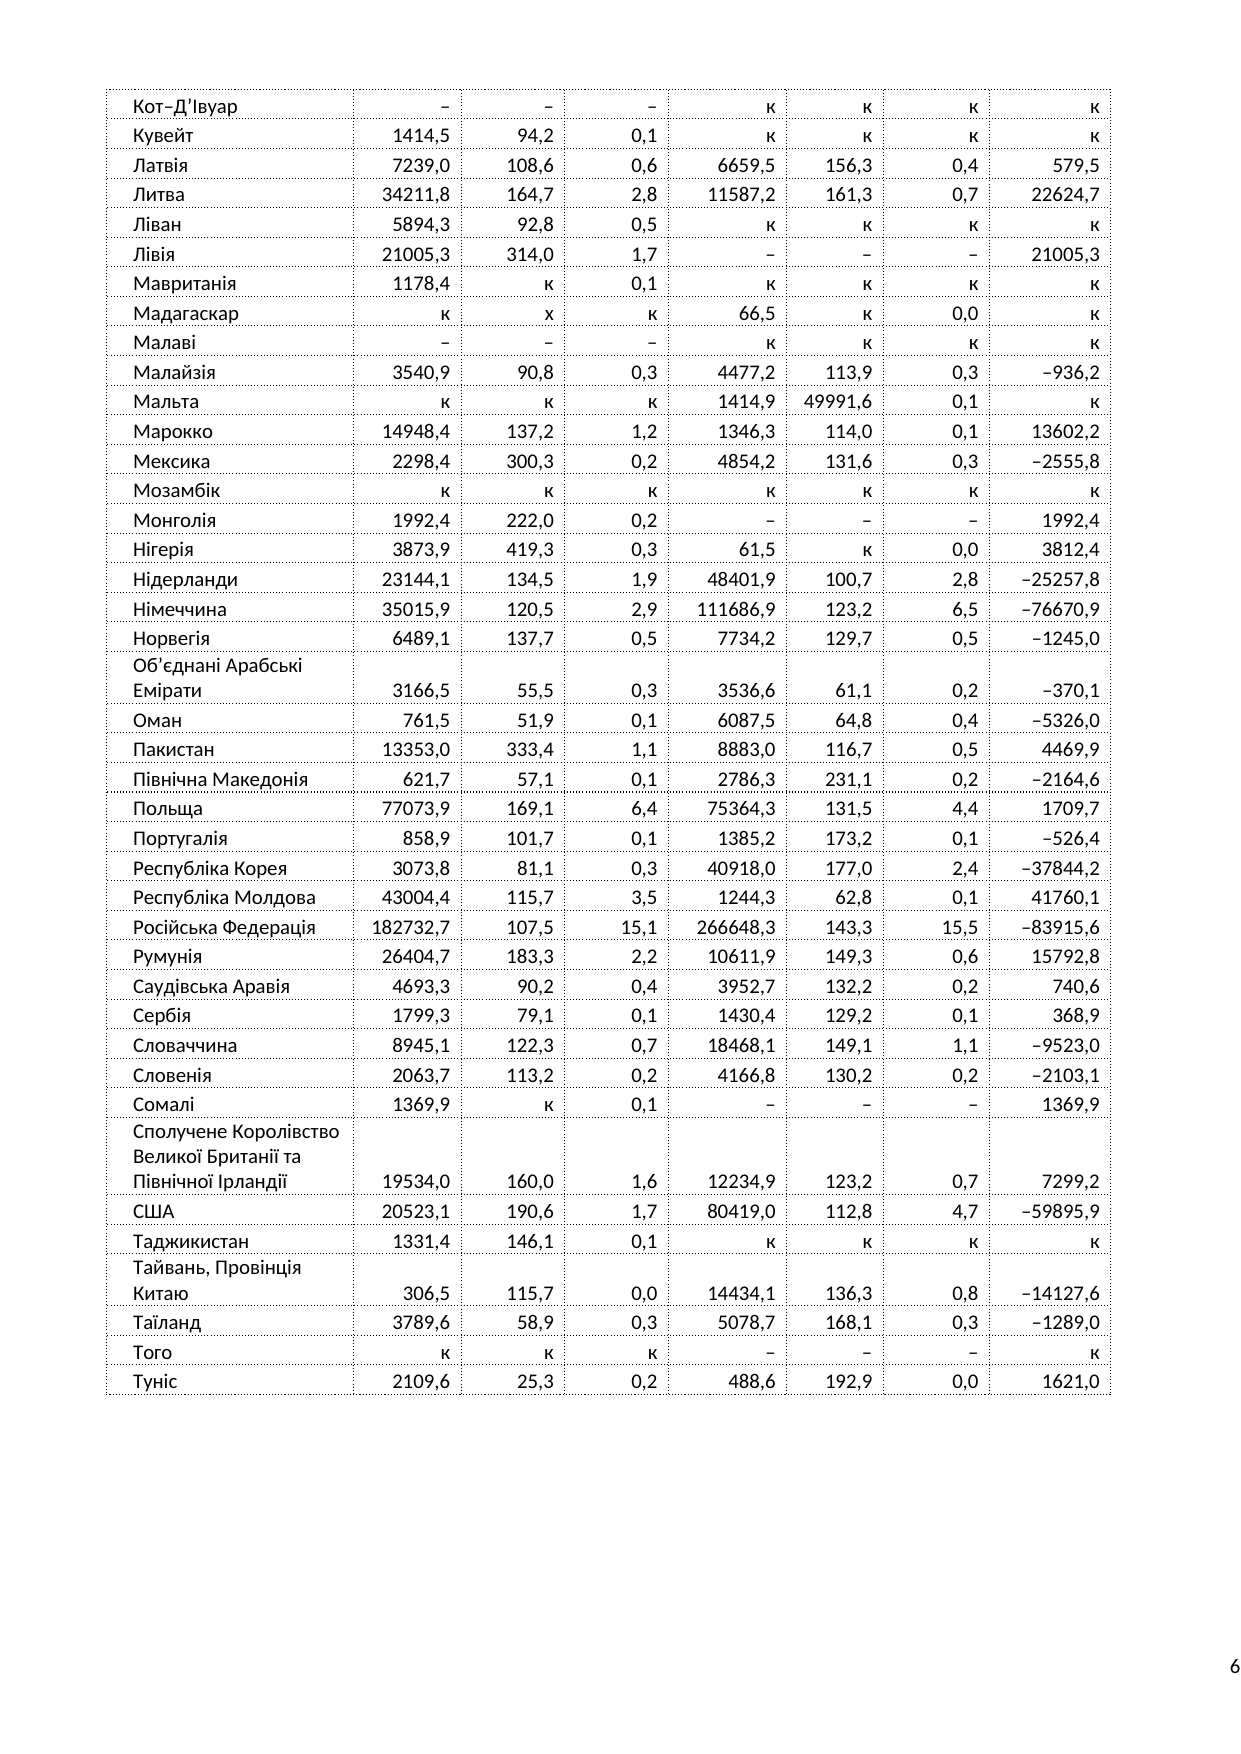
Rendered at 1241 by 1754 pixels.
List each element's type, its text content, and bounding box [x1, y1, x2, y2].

table_cell –14127,6 [990, 1253, 1111, 1305]
table_cell 160,0 [461, 1117, 565, 1194]
table_cell 2,8 [883, 562, 989, 592]
table_cell к [787, 89, 883, 118]
table_cell 43004,4 [354, 880, 461, 910]
table_cell 143,3 [787, 910, 883, 939]
table_cell 137,2 [461, 414, 565, 444]
table_cell 131,5 [787, 791, 883, 821]
table_cell – [461, 89, 565, 118]
table_cell 488,6 [669, 1364, 787, 1394]
table_cell к [669, 473, 787, 503]
table_cell 0,6 [565, 148, 668, 177]
table_cell 0,3 [883, 444, 989, 473]
table_cell 1369,9 [354, 1087, 461, 1117]
table_cell 6659,5 [669, 148, 787, 177]
table_cell – [787, 503, 883, 532]
table_cell 4477,2 [669, 355, 787, 384]
table_cell 1244,3 [669, 880, 787, 910]
table_cell 0,1 [883, 414, 989, 444]
table_cell 6087,5 [669, 703, 787, 732]
table_cell 2,2 [565, 939, 668, 969]
table_cell к [883, 266, 989, 296]
table_cell 0,1 [565, 999, 668, 1028]
table_cell к [787, 473, 883, 503]
table_cell Мозамбік [107, 473, 354, 503]
table_cell 2,8 [565, 178, 668, 207]
table_cell 0,4 [883, 148, 989, 177]
table_cell 35015,9 [354, 592, 461, 621]
table_cell 14948,4 [354, 414, 461, 444]
table_cell к [990, 266, 1111, 296]
table_cell 0,1 [565, 1224, 668, 1253]
table_cell 90,2 [461, 969, 565, 998]
table_cell 1385,2 [669, 821, 787, 851]
table_cell 740,6 [990, 969, 1111, 998]
table_cell Пакистан [107, 732, 354, 762]
table_cell 173,2 [787, 821, 883, 851]
table_cell 2,9 [565, 592, 668, 621]
table_cell 112,8 [787, 1194, 883, 1224]
table_cell 190,6 [461, 1194, 565, 1224]
table_cell США [107, 1194, 354, 1224]
table_cell 761,5 [354, 703, 461, 732]
table_cell 5078,7 [669, 1305, 787, 1335]
table_cell к [354, 473, 461, 503]
table_cell 80419,0 [669, 1194, 787, 1224]
table_cell к [461, 385, 565, 414]
table_cell 146,1 [461, 1224, 565, 1253]
table_cell 115,7 [461, 1253, 565, 1305]
table_cell 115,7 [461, 880, 565, 910]
table_cell 15,5 [883, 910, 989, 939]
table_cell 136,3 [787, 1253, 883, 1305]
table_cell к [883, 89, 989, 118]
table_cell к [883, 1224, 989, 1253]
table_cell к [883, 118, 989, 148]
table_cell к [354, 1335, 461, 1364]
table_cell 94,2 [461, 118, 565, 148]
table_cell 61,1 [787, 651, 883, 703]
table_cell 0,1 [565, 266, 668, 296]
table_cell 114,0 [787, 414, 883, 444]
table_cell 0,3 [565, 355, 668, 384]
table_cell – [787, 237, 883, 266]
table_cell Саудівська Аравія [107, 969, 354, 998]
table_cell 81,1 [461, 851, 565, 880]
table_cell Мексика [107, 444, 354, 473]
table_cell Румунія [107, 939, 354, 969]
table_cell к [883, 473, 989, 503]
table_cell 0,1 [883, 821, 989, 851]
table_cell х [461, 296, 565, 325]
table_cell 0,7 [883, 1117, 989, 1194]
table_cell 1992,4 [990, 503, 1111, 532]
table_cell Латвія [107, 148, 354, 177]
table_cell 8945,1 [354, 1028, 461, 1058]
table_cell 149,3 [787, 939, 883, 969]
table_cell Таїланд [107, 1305, 354, 1335]
table_cell 13353,0 [354, 732, 461, 762]
table_cell 333,4 [461, 732, 565, 762]
table_cell Сербія [107, 999, 354, 1028]
table_cell 1621,0 [990, 1364, 1111, 1394]
table_cell 0,1 [565, 703, 668, 732]
table_cell 2786,3 [669, 762, 787, 791]
table_cell 169,1 [461, 791, 565, 821]
table_cell –2555,8 [990, 444, 1111, 473]
table_cell – [787, 1087, 883, 1117]
table_cell 113,2 [461, 1058, 565, 1087]
table_cell 0,8 [883, 1253, 989, 1305]
table_cell Малаві [107, 325, 354, 355]
table_cell 6,5 [883, 592, 989, 621]
table_cell 182732,7 [354, 910, 461, 939]
table_cell 15,1 [565, 910, 668, 939]
table_cell 20523,1 [354, 1194, 461, 1224]
table_cell 15792,8 [990, 939, 1111, 969]
table_cell 4469,9 [990, 732, 1111, 762]
table_cell 19534,0 [354, 1117, 461, 1194]
table_cell 1,7 [565, 1194, 668, 1224]
table_cell 0,2 [565, 1364, 668, 1394]
table_cell 0,0 [883, 533, 989, 562]
table_cell 4,7 [883, 1194, 989, 1224]
table_cell 6489,1 [354, 621, 461, 651]
table_cell 579,5 [990, 148, 1111, 177]
table_cell 90,8 [461, 355, 565, 384]
table_cell –2164,6 [990, 762, 1111, 791]
table_cell 192,9 [787, 1364, 883, 1394]
table_cell к [461, 1335, 565, 1364]
table_cell к [990, 1335, 1111, 1364]
table_cell к [565, 1335, 668, 1364]
table_cell 0,0 [565, 1253, 668, 1305]
table_cell 137,7 [461, 621, 565, 651]
table_cell Таджикистан [107, 1224, 354, 1253]
table_cell 2063,7 [354, 1058, 461, 1087]
table_cell Литва [107, 178, 354, 207]
table_cell 0,5 [565, 621, 668, 651]
table_cell 116,7 [787, 732, 883, 762]
table_cell к [669, 266, 787, 296]
table_cell 10611,9 [669, 939, 787, 969]
table_cell – [669, 503, 787, 532]
table_cell к [883, 325, 989, 355]
table_cell – [883, 237, 989, 266]
table_cell к [990, 1224, 1111, 1253]
table_cell 101,7 [461, 821, 565, 851]
table_cell Нігерія [107, 533, 354, 562]
table_cell 0,1 [565, 118, 668, 148]
table_cell 25,3 [461, 1364, 565, 1394]
table_cell 0,4 [883, 703, 989, 732]
table_cell 0,3 [565, 533, 668, 562]
table_cell к [669, 89, 787, 118]
table_cell 3789,6 [354, 1305, 461, 1335]
table_cell Республіка Молдова [107, 880, 354, 910]
table_cell 3166,5 [354, 651, 461, 703]
table_cell к [787, 266, 883, 296]
table_cell 161,3 [787, 178, 883, 207]
table_cell 0,2 [883, 762, 989, 791]
table_cell – [565, 325, 668, 355]
table_cell 79,1 [461, 999, 565, 1028]
table_cell 3952,7 [669, 969, 787, 998]
table_cell 168,1 [787, 1305, 883, 1335]
table_cell Сомалі [107, 1087, 354, 1117]
table_cell 0,2 [883, 969, 989, 998]
table_cell –526,4 [990, 821, 1111, 851]
table_cell 18468,1 [669, 1028, 787, 1058]
table_cell 3,5 [565, 880, 668, 910]
table_cell 3536,6 [669, 651, 787, 703]
table_cell к [883, 207, 989, 237]
table_cell к [990, 89, 1111, 118]
table_cell 0,1 [883, 999, 989, 1028]
table_cell 1,2 [565, 414, 668, 444]
table_cell 1,7 [565, 237, 668, 266]
table_cell Норвегія [107, 621, 354, 651]
table_cell 266648,3 [669, 910, 787, 939]
table_cell 7734,2 [669, 621, 787, 651]
table_cell к [354, 296, 461, 325]
table_cell 0,7 [565, 1028, 668, 1058]
table_cell к [787, 325, 883, 355]
table_cell 111686,9 [669, 592, 787, 621]
table_cell 0,1 [565, 762, 668, 791]
table_cell 11587,2 [669, 178, 787, 207]
table_cell – [669, 1087, 787, 1117]
table_cell 2109,6 [354, 1364, 461, 1394]
table_cell 131,6 [787, 444, 883, 473]
table_cell 26404,7 [354, 939, 461, 969]
table_cell 123,2 [787, 592, 883, 621]
table_cell Кувейт [107, 118, 354, 148]
table_cell 55,5 [461, 651, 565, 703]
table_cell 1799,3 [354, 999, 461, 1028]
table_cell 1,1 [883, 1028, 989, 1058]
table_cell – [883, 1335, 989, 1364]
table_cell 0,5 [883, 732, 989, 762]
table_cell 92,8 [461, 207, 565, 237]
table_cell 130,2 [787, 1058, 883, 1087]
table_cell 156,3 [787, 148, 883, 177]
table_cell к [565, 473, 668, 503]
table_cell к [669, 207, 787, 237]
table_cell Словаччина [107, 1028, 354, 1058]
table_cell Мадагаскар [107, 296, 354, 325]
table_cell 0,4 [565, 969, 668, 998]
table_cell 13602,2 [990, 414, 1111, 444]
table_cell 1,6 [565, 1117, 668, 1194]
table_cell 0,2 [565, 444, 668, 473]
table_cell 2,4 [883, 851, 989, 880]
table_cell –76670,9 [990, 592, 1111, 621]
table_cell 0,5 [883, 621, 989, 651]
table_cell –1245,0 [990, 621, 1111, 651]
table_cell Нідерланди [107, 562, 354, 592]
table_cell –2103,1 [990, 1058, 1111, 1087]
table_cell 621,7 [354, 762, 461, 791]
table_cell 108,6 [461, 148, 565, 177]
table_cell 7299,2 [990, 1117, 1111, 1194]
table_cell к [669, 118, 787, 148]
table_cell 3073,8 [354, 851, 461, 880]
table_cell к [461, 1087, 565, 1117]
table_cell 314,0 [461, 237, 565, 266]
table_cell 419,3 [461, 533, 565, 562]
table_cell Того [107, 1335, 354, 1364]
table_cell Російська Федерація [107, 910, 354, 939]
table_cell 1,1 [565, 732, 668, 762]
table_cell 34211,8 [354, 178, 461, 207]
table_cell 75364,3 [669, 791, 787, 821]
table_cell 368,9 [990, 999, 1111, 1028]
table_cell Республіка Корея [107, 851, 354, 880]
table_cell –25257,8 [990, 562, 1111, 592]
table_cell 4693,3 [354, 969, 461, 998]
table_cell 14434,1 [669, 1253, 787, 1305]
table_cell Сполучене Королівство Великої Британії та Північної Ірландії [107, 1117, 354, 1194]
table_cell 40918,0 [669, 851, 787, 880]
table_cell 5894,3 [354, 207, 461, 237]
table_cell 0,3 [565, 851, 668, 880]
table_cell – [883, 1087, 989, 1117]
table_cell 129,2 [787, 999, 883, 1028]
table_cell 77073,9 [354, 791, 461, 821]
table_cell к [990, 473, 1111, 503]
table_cell 0,3 [883, 355, 989, 384]
table_cell 8883,0 [669, 732, 787, 762]
table_cell к [787, 533, 883, 562]
table_cell 0,7 [883, 178, 989, 207]
table_cell –59895,9 [990, 1194, 1111, 1224]
table_cell 64,8 [787, 703, 883, 732]
table_cell 22624,7 [990, 178, 1111, 207]
table_cell 57,1 [461, 762, 565, 791]
table_cell 1,9 [565, 562, 668, 592]
table_cell 0,1 [565, 821, 668, 851]
table_cell к [990, 207, 1111, 237]
table_cell 62,8 [787, 880, 883, 910]
table_cell к [787, 118, 883, 148]
table_cell 1178,4 [354, 266, 461, 296]
table_cell 0,3 [565, 651, 668, 703]
table_cell 123,2 [787, 1117, 883, 1194]
table_cell 51,9 [461, 703, 565, 732]
table_cell к [565, 296, 668, 325]
table_cell к [787, 296, 883, 325]
table_cell к [461, 266, 565, 296]
table_cell – [669, 1335, 787, 1364]
table_cell 21005,3 [354, 237, 461, 266]
table_cell 183,3 [461, 939, 565, 969]
table_cell 4166,8 [669, 1058, 787, 1087]
table_cell 3540,9 [354, 355, 461, 384]
table_cell Туніс [107, 1364, 354, 1394]
table_cell 49991,6 [787, 385, 883, 414]
table_cell –370,1 [990, 651, 1111, 703]
table_cell 0,1 [883, 385, 989, 414]
table_cell 1992,4 [354, 503, 461, 532]
table_cell –37844,2 [990, 851, 1111, 880]
table_cell к [990, 385, 1111, 414]
table_cell к [990, 325, 1111, 355]
table_cell – [461, 325, 565, 355]
table_cell 107,5 [461, 910, 565, 939]
table_cell – [354, 325, 461, 355]
table_cell 23144,1 [354, 562, 461, 592]
table_cell к [669, 1224, 787, 1253]
table_cell 1331,4 [354, 1224, 461, 1253]
table_cell 12234,9 [669, 1117, 787, 1194]
table_cell 0,5 [565, 207, 668, 237]
table_cell 3812,4 [990, 533, 1111, 562]
table_cell Мавританія [107, 266, 354, 296]
table_cell – [354, 89, 461, 118]
table_cell к [669, 325, 787, 355]
table_cell 58,9 [461, 1305, 565, 1335]
table_cell к [990, 118, 1111, 148]
table_cell 134,5 [461, 562, 565, 592]
table_cell – [787, 1335, 883, 1364]
table_cell Монголія [107, 503, 354, 532]
table_cell 21005,3 [990, 237, 1111, 266]
table_cell 132,2 [787, 969, 883, 998]
table_cell 164,7 [461, 178, 565, 207]
table_cell 0,3 [883, 1305, 989, 1335]
table_cell 6,4 [565, 791, 668, 821]
table_cell Мальта [107, 385, 354, 414]
table_cell –5326,0 [990, 703, 1111, 732]
table_cell 4854,2 [669, 444, 787, 473]
table_cell Північна Македонія [107, 762, 354, 791]
table_cell 0,0 [883, 1364, 989, 1394]
table_cell 858,9 [354, 821, 461, 851]
table_cell – [669, 237, 787, 266]
table_cell 149,1 [787, 1028, 883, 1058]
table_cell Оман [107, 703, 354, 732]
table_cell 66,5 [669, 296, 787, 325]
table_cell Польща [107, 791, 354, 821]
table_cell Португалія [107, 821, 354, 851]
table_cell Ліван [107, 207, 354, 237]
table_cell 231,1 [787, 762, 883, 791]
table_cell 100,7 [787, 562, 883, 592]
table_cell 0,1 [565, 1087, 668, 1117]
table_cell 0,2 [883, 651, 989, 703]
table_cell Німеччина [107, 592, 354, 621]
table_cell 0,2 [565, 503, 668, 532]
table_cell Кот–Д’Івуар [107, 89, 354, 118]
table_cell 122,3 [461, 1028, 565, 1058]
table_cell Малайзія [107, 355, 354, 384]
table_cell 3873,9 [354, 533, 461, 562]
table_cell к [787, 1224, 883, 1253]
table_cell –9523,0 [990, 1028, 1111, 1058]
table_cell Словенія [107, 1058, 354, 1087]
table_cell 113,9 [787, 355, 883, 384]
table_cell 0,2 [883, 1058, 989, 1087]
table_cell 129,7 [787, 621, 883, 651]
table_cell 120,5 [461, 592, 565, 621]
table_cell 41760,1 [990, 880, 1111, 910]
table_cell к [787, 207, 883, 237]
table_cell 0,2 [565, 1058, 668, 1087]
table_cell Марокко [107, 414, 354, 444]
table_cell к [461, 473, 565, 503]
table_cell 1430,4 [669, 999, 787, 1028]
table_cell 0,0 [883, 296, 989, 325]
table_cell 48401,9 [669, 562, 787, 592]
table_cell 7239,0 [354, 148, 461, 177]
table_cell к [990, 296, 1111, 325]
table_cell 0,6 [883, 939, 989, 969]
table_cell 177,0 [787, 851, 883, 880]
table_cell 300,3 [461, 444, 565, 473]
table_cell – [565, 89, 668, 118]
table_cell 1414,9 [669, 385, 787, 414]
table_cell к [565, 385, 668, 414]
table_cell 1709,7 [990, 791, 1111, 821]
table_cell 0,3 [565, 1305, 668, 1335]
table_cell 2298,4 [354, 444, 461, 473]
table_cell –936,2 [990, 355, 1111, 384]
table_cell 222,0 [461, 503, 565, 532]
table_cell –1289,0 [990, 1305, 1111, 1335]
table_cell Тайвань, Провінція Китаю [107, 1253, 354, 1305]
table_cell 0,1 [883, 880, 989, 910]
table_cell 1414,5 [354, 118, 461, 148]
table_cell к [354, 385, 461, 414]
table_cell 1346,3 [669, 414, 787, 444]
table_cell 306,5 [354, 1253, 461, 1305]
table_cell –83915,6 [990, 910, 1111, 939]
table_cell Лівія [107, 237, 354, 266]
table_cell – [883, 503, 989, 532]
table_cell 4,4 [883, 791, 989, 821]
table_cell 61,5 [669, 533, 787, 562]
table_cell 1369,9 [990, 1087, 1111, 1117]
